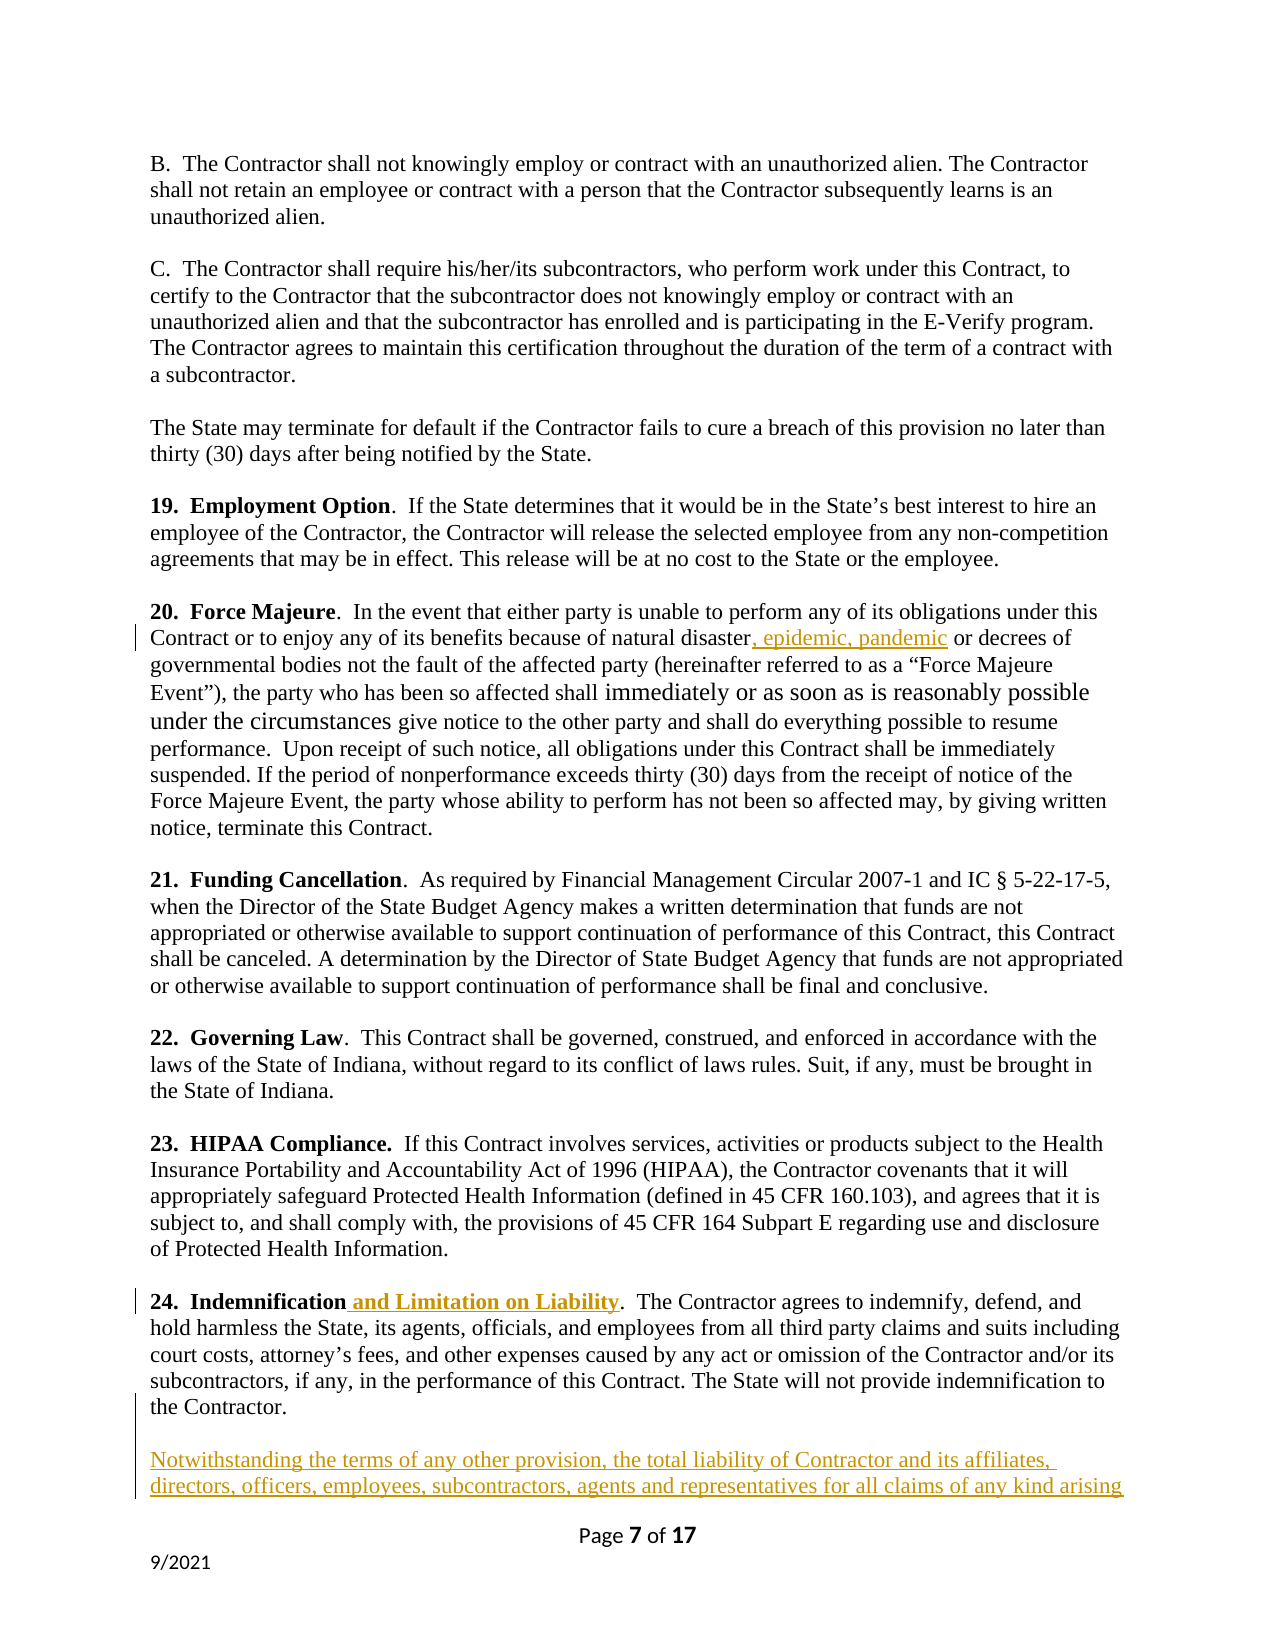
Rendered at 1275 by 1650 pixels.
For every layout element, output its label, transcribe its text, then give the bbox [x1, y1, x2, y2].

text The State may terminate for default if the Contractor fails to cure a breach of this provision no later than thirty (30) days after being notified by the State. [150, 413, 1125, 466]
text 23. HIPAA Compliance. If this Contract involves services, activities or products subject to the Health Insurance Portability and Accountability Act of 1996 (HIPAA), the Contractor covenants that it will appropriately safeguard Protected Health Information (defined in 45 CFR 160.103), and agrees that it is subject to, and shall comply with, the provisions of 45 CFR 164 Subpart E regarding use and disclosure of Protected Health Information. [150, 1130, 1125, 1262]
text 20. Force Majeure. In the event that either party is unable to perform any of its obligations under this Contract or to enjoy any of its benefits because of natural disaster or decrees of governmental bodies not the fault of the affected party (hereinafter referred to as a “Force Majeure Event”), the party who has been so affected shall immediately or as soon as is reasonably possible under the circumstances give notice to the other party and shall do everything possible to resume performance. Upon receipt of such notice, all obligations under this Contract shall be immediately suspended. If the period of nonperformance exceeds thirty (30) days from the receipt of notice of the Force Majeure Event, the party whose ability to perform has not been so affected may, by giving written notice, terminate this Contract. [150, 598, 1125, 840]
text B. The Contractor shall not knowingly employ or contract with an unauthorized alien. The Contractor shall not retain an employee or contract with a person that the Contractor subsequently learns is an unauthorized alien. [150, 150, 1125, 229]
text 24. Indemnification. The Contractor agrees to indemnify, defend, and hold harmless the State, its agents, officials, and employees from all third party claims and suits including court costs, attorney’s fees, and other expenses caused by any act or omission of the Contractor and/or its subcontractors, if any, in the performance of this Contract. The State will not provide indemnification to the Contractor. [150, 1288, 1125, 1420]
text 21. Funding Cancellation. As required by Financial Management Circular 2007-1 and IC § 5-22-17-5, when the Director of the State Budget Agency makes a written determination that funds are not appropriated or otherwise available to support continuation of performance of this Contract, this Contract shall be canceled. A determination by the Director of State Budget Agency that funds are not appropriated or otherwise available to support continuation of performance shall be final and conclusive. [150, 866, 1125, 998]
text 22. Governing Law. This Contract shall be governed, construed, and enforced in accordance with the laws of the State of Indiana, without regard to its conflict of laws rules. Suit, if any, must be brought in the State of Indiana. [150, 1024, 1125, 1103]
text 19. Employment Option. If the State determines that it would be in the State’s best interest to hire an employee of the Contractor, the Contractor will release the selected employee from any non-competition agreements that may be in effect. This release will be at no cost to the State or the employee. [150, 493, 1125, 572]
text C. The Contractor shall require his/her/its subcontractors, who perform work under this Contract, to certify to the Contractor that the subcontractor does not knowingly employ or contract with an unauthorized alien and that the subcontractor has enrolled and is participating in the E-Verify program. The Contractor agrees to maintain this certification throughout the duration of the term of a contract with a subcontractor. [150, 255, 1125, 387]
